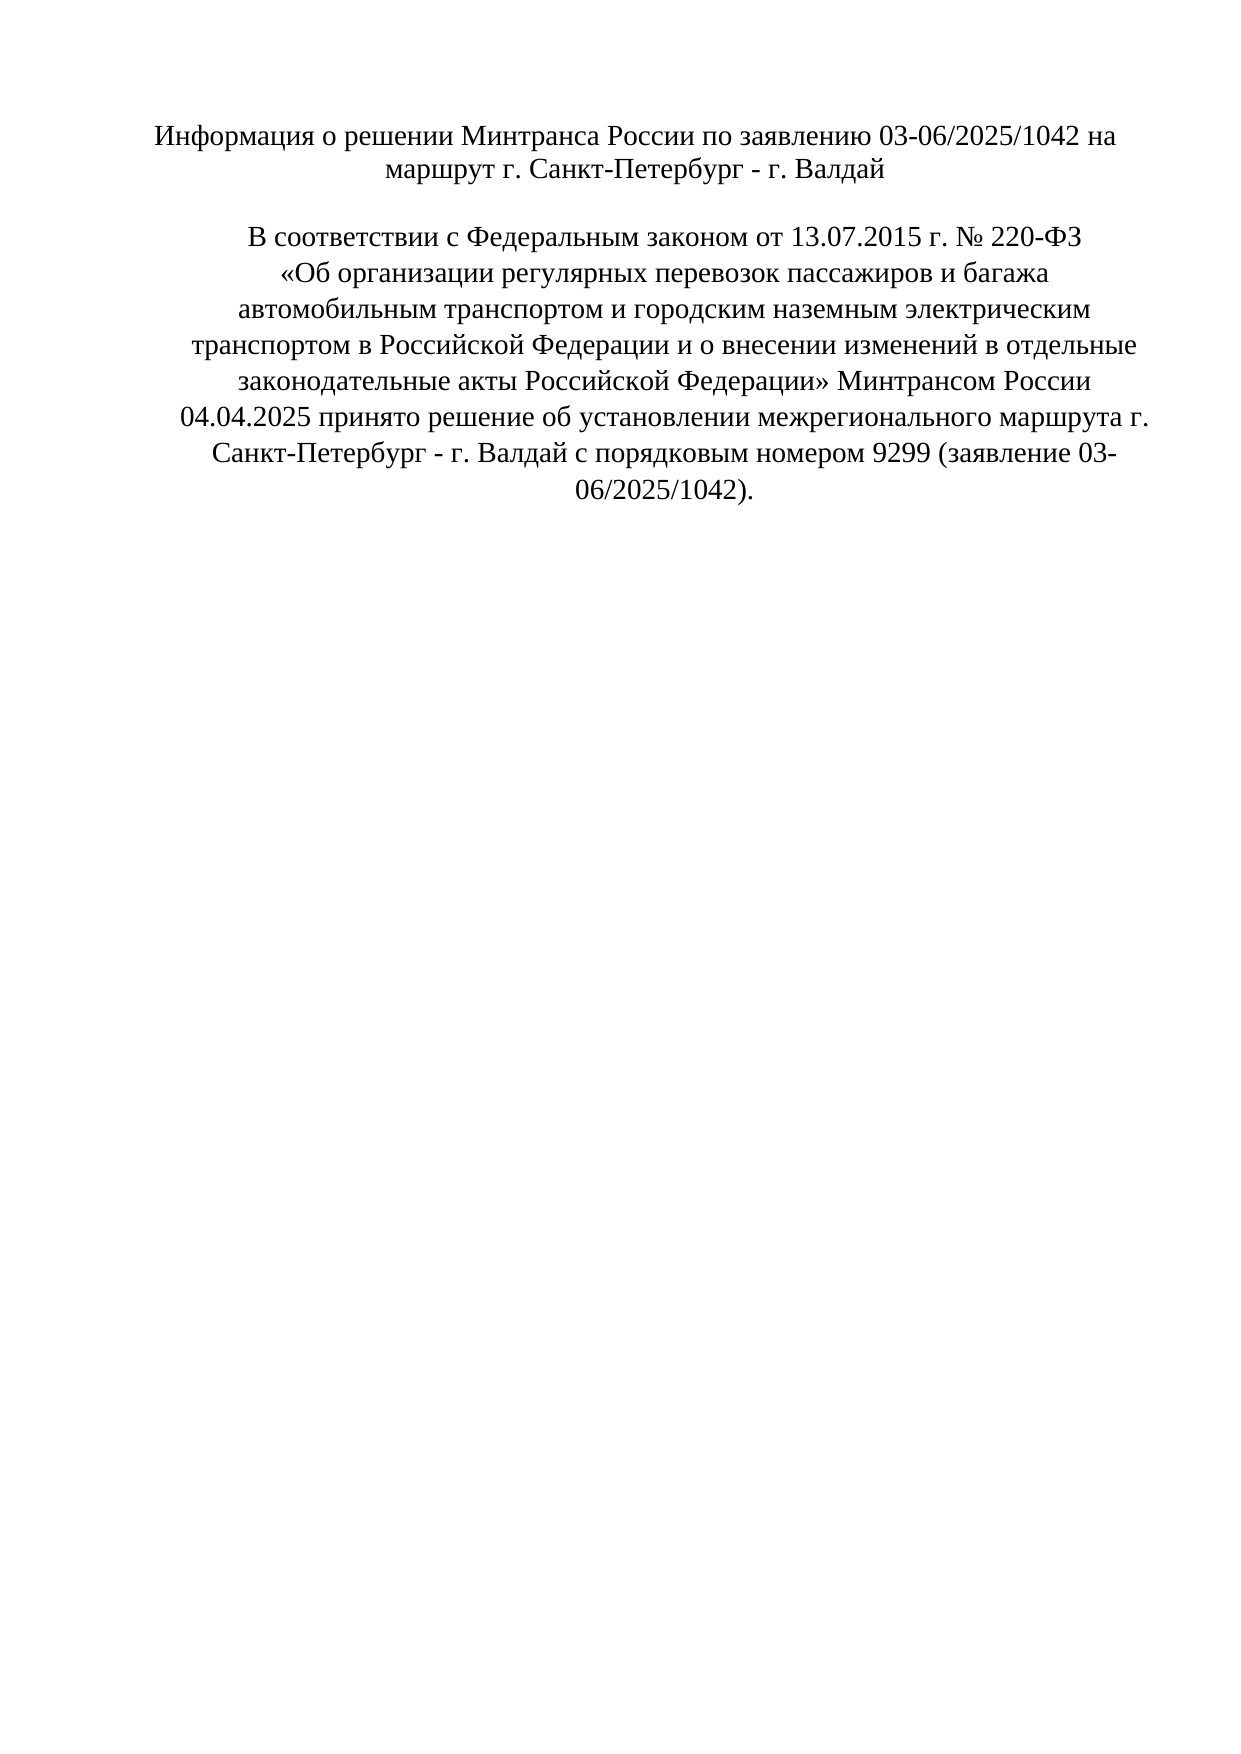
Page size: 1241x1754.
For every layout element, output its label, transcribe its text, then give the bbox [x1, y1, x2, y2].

text В соответствии с Федеральным законом от 13.07.2015 г. № 220-ФЗ «Об организации регулярных перевозок пассажиров и багажа автомобильным транспортом и городским наземным электрическим транспортом в Российской Федерации и о внесении изменений в отдельные законодательные акты Российской Федерации» Минтрансом России 04.04.2025 принято решение об установлении межрегионального маршрута г. Санкт-Петербург - г. Валдай с порядковым номером 9299 (заявление 03-06/2025/1042). [177, 219, 1152, 505]
text Информация о решении Минтранса России по заявлению 03-06/2025/1042 на маршрут г. Санкт-Петербург - г. Валдай [118, 118, 1152, 185]
